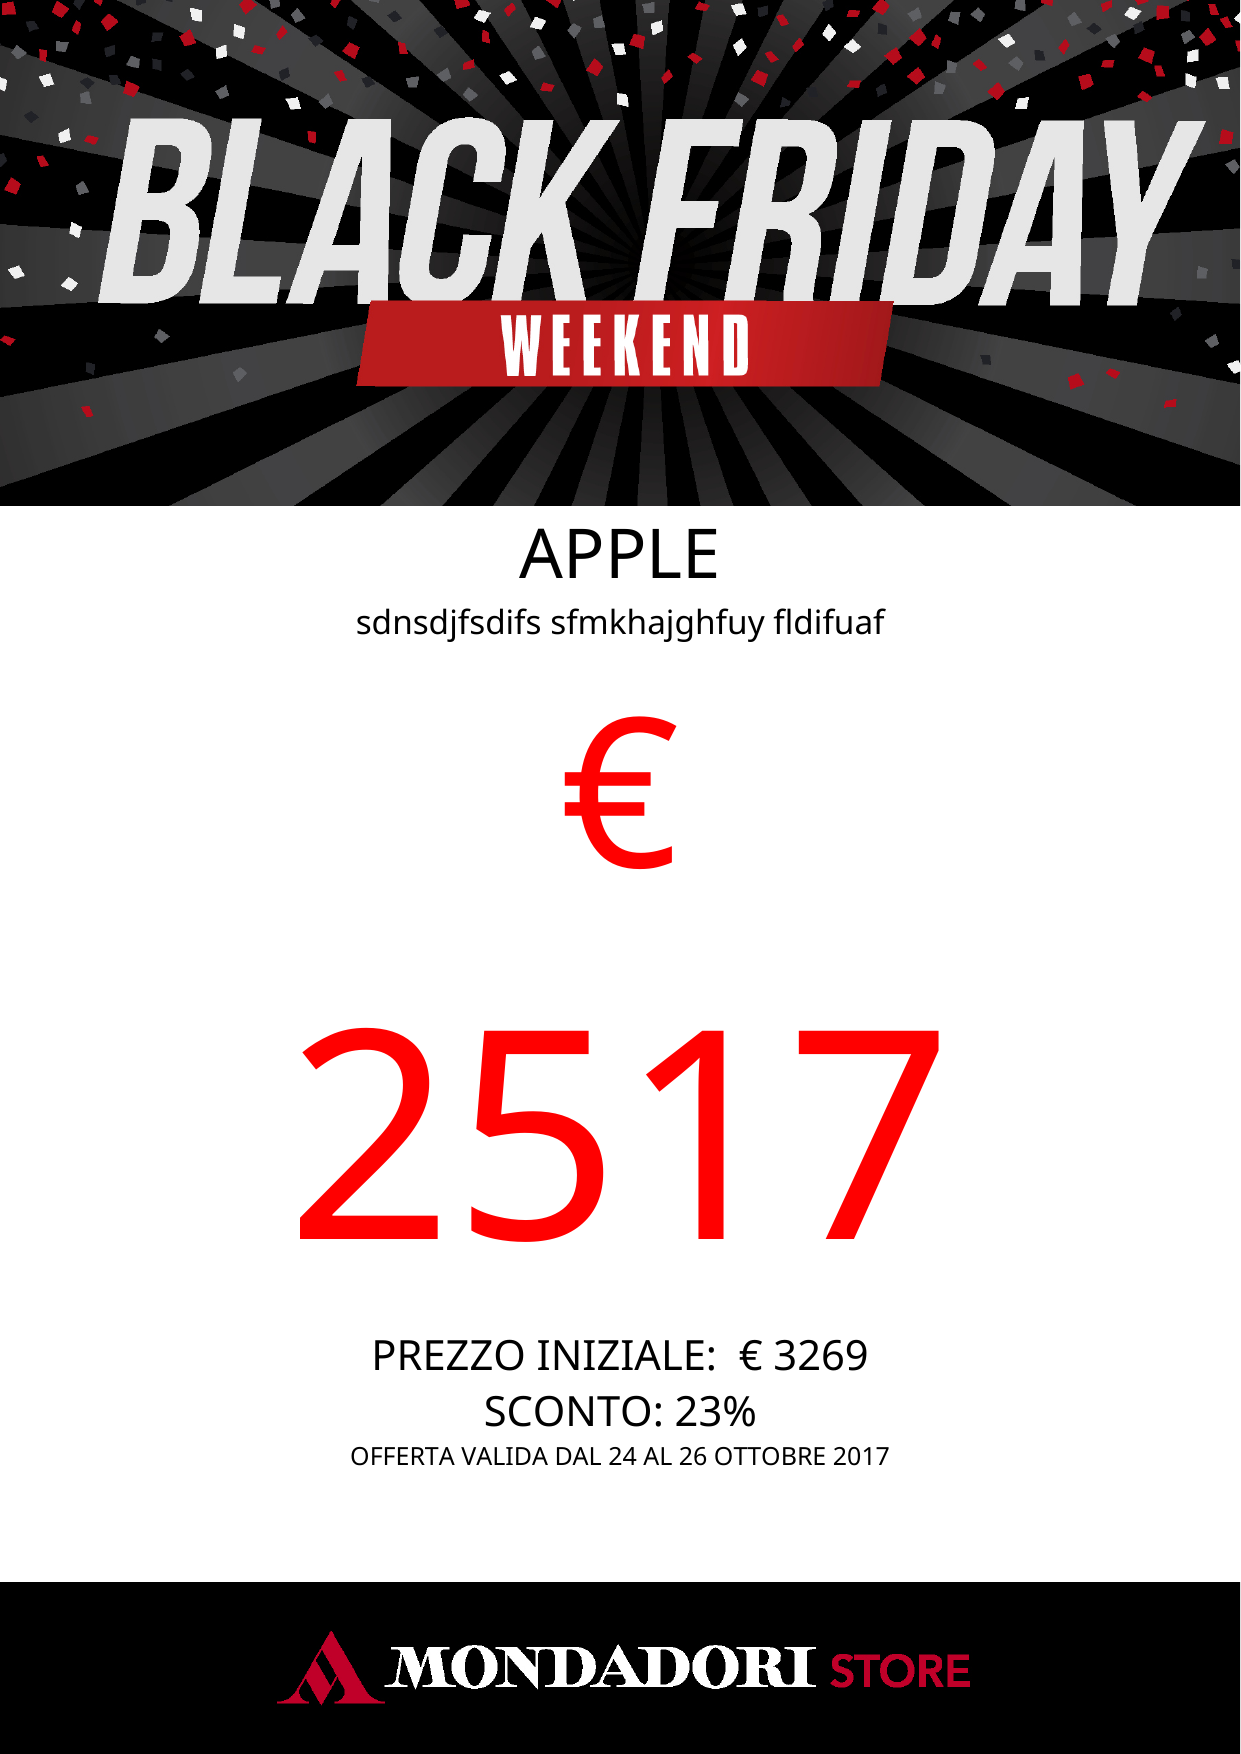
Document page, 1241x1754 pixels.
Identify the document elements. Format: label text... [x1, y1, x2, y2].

text PREZZO INIZIALE: € 3269 [0, 1325, 1240, 1382]
picture [0, 1582, 1241, 1754]
text SCONTO: 23% [0, 1382, 1240, 1439]
picture [0, 0, 1241, 506]
text sdnsdjfsdifs sfmkhajghfuy fldifuaf [0, 599, 1240, 644]
text 2517 [0, 928, 1240, 1325]
text OFFERTA VALIDA DAL 24 AL 26 OTTOBRE 2017 [0, 1439, 1240, 1473]
text APPLE [0, 506, 1240, 599]
text € [0, 644, 1240, 928]
